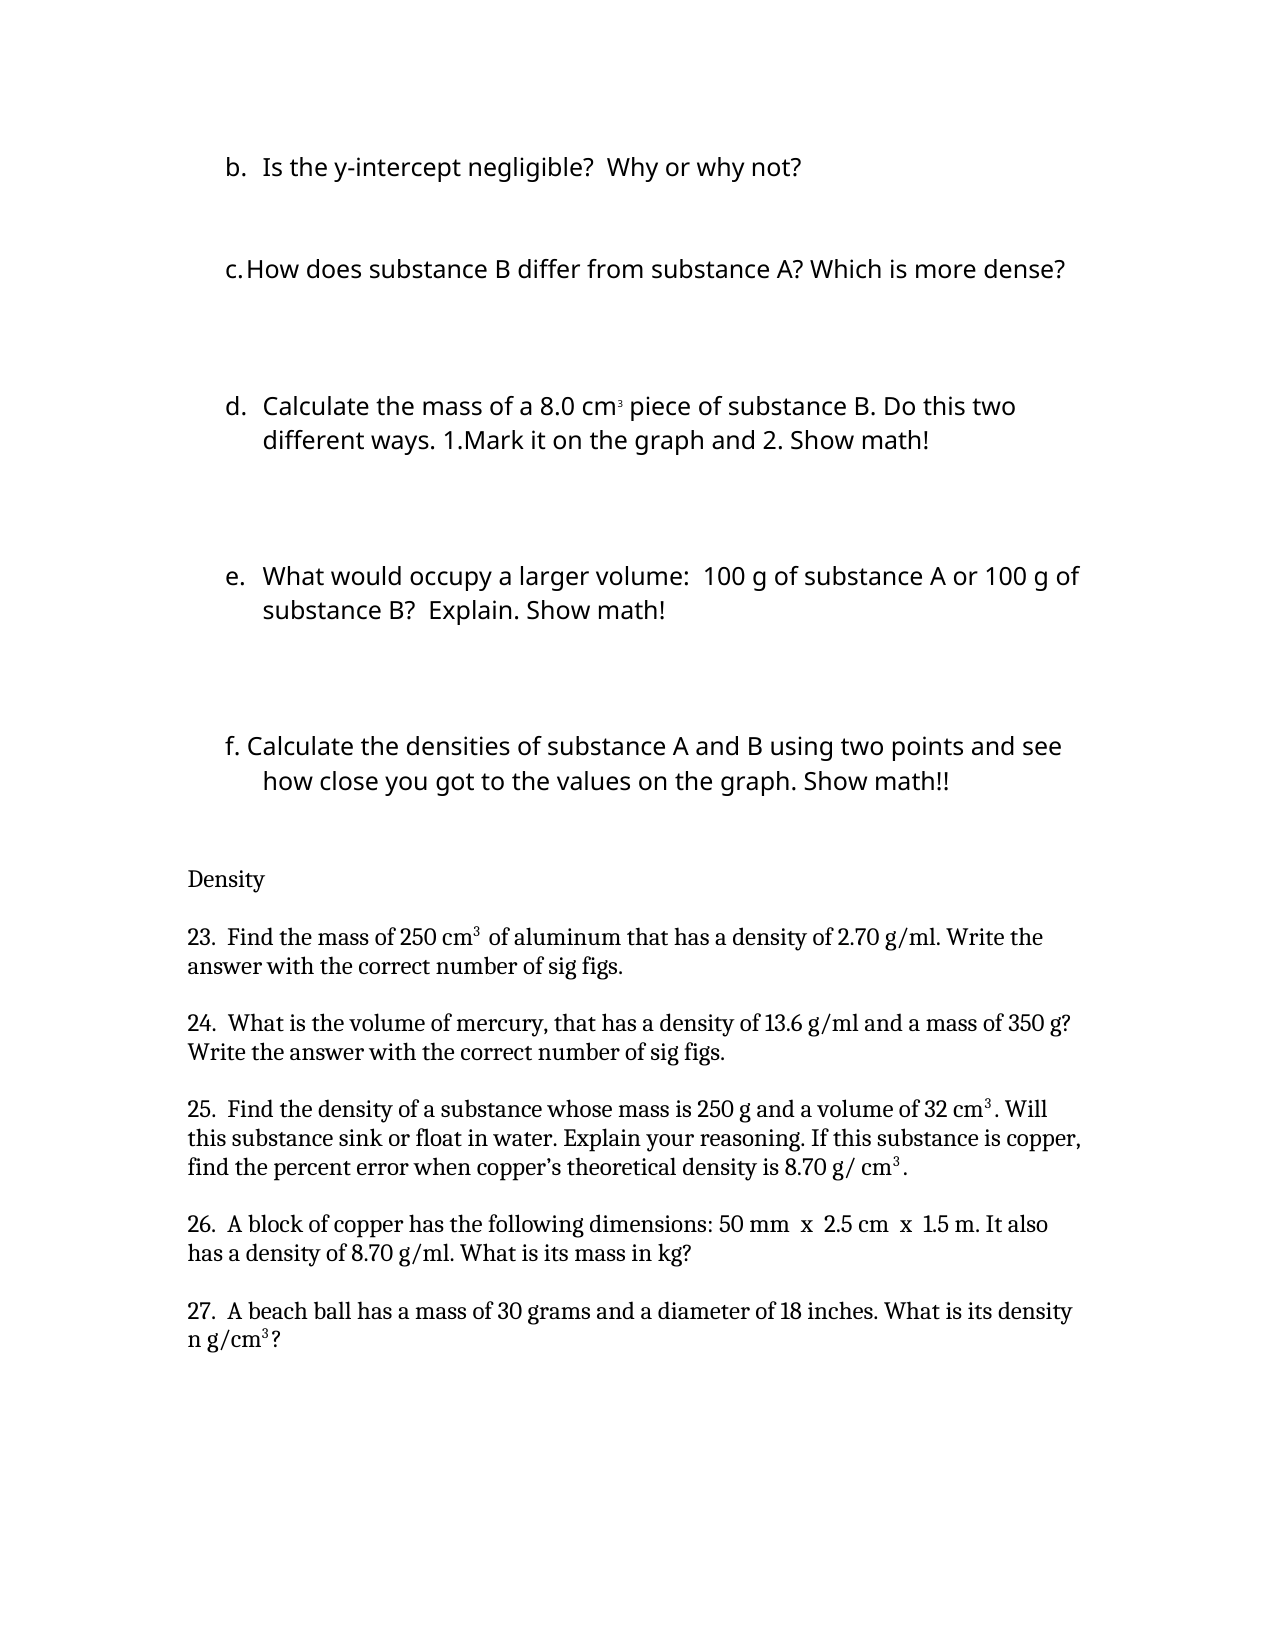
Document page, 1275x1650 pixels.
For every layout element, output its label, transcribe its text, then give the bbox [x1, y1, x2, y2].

text c. How does substance B differ from substance A? Which is more dense? [225, 252, 1087, 286]
text 26. A block of copper has the following dimensions: 50 mm x 2.5 cm x 1.5 m. It also has a density of 8.70 g/ml. What is its mass in kg? [187, 1210, 1087, 1268]
text d. Calculate the mass of a 8.0 cm3 piece of substance B. Do this two different ways. 1.Mark it on the graph and 2. Show math! [225, 388, 1087, 457]
text 23. Find the mass of 250 cm3 of aluminum that has a density of 2.70 g/ml. Write the answer with the correct number of sig figs. [187, 923, 1087, 980]
text 27. A beach ball has a mass of 30 grams and a diameter of 18 inches. What is its density n g/cm3 ? [187, 1297, 1087, 1354]
text Density [187, 865, 1087, 894]
text 25. Find the density of a substance whose mass is 250 g and a volume of 32 cm3 . Will this substance sink or float in water. Explain your reasoning. If this substance is copper, find the percent error when copper’s theoretical density is 8.70 g/ cm3 . [187, 1095, 1087, 1182]
text b. Is the y-intercept negligible? Why or why not? [225, 150, 1087, 184]
text e. What would occupy a larger volume: 100 g of substance A or 100 g of substance B? Explain. Show math! [225, 559, 1087, 627]
text f. Calculate the densities of substance A and B using two points and see how close you got to the values on the graph. Show math!! [225, 729, 1087, 797]
text 24. What is the volume of mercury, that has a density of 13.6 g/ml and a mass of 350 g? Write the answer with the correct number of sig figs. [187, 1009, 1087, 1067]
